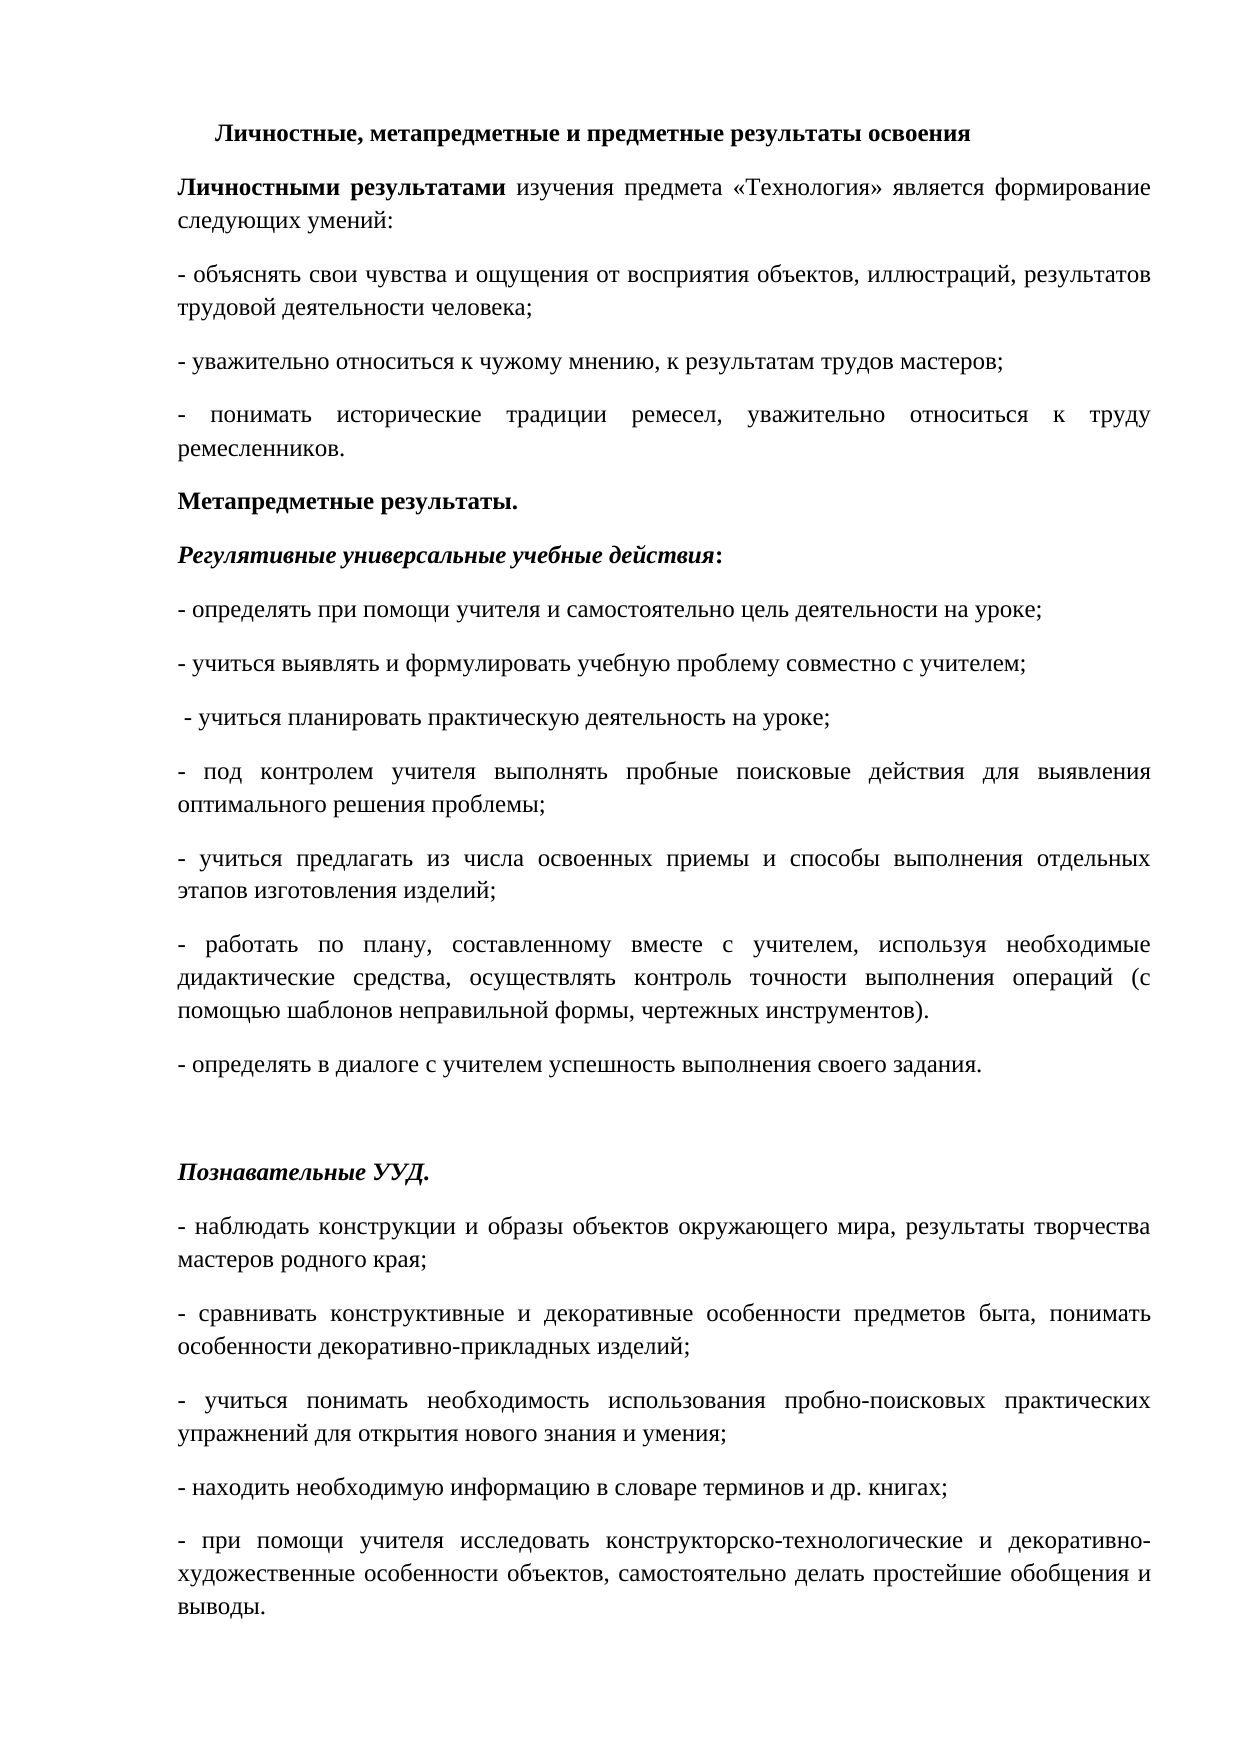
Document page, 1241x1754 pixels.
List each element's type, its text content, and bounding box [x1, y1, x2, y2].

text - учиться планировать практическую деятельность на уроке; [177, 702, 1152, 731]
text - определять при помощи учителя и самостоятельно цель деятельности на уроке; [177, 594, 1152, 623]
text Личностные, метапредметные и предметные результаты освоения [215, 118, 1152, 147]
text - понимать исторические традиции ремесел, уважительно относиться к труду ремесленников. [177, 399, 1152, 461]
text - сравнивать конструктивные и декоративные особенности предметов быта, понимать особенности декоративно-прикладных изделий; [177, 1298, 1152, 1359]
text - объяснять свои чувства и ощущения от восприятия объектов, иллюстраций, результатов трудовой деятельности человека; [177, 259, 1152, 321]
text Личностными результатами изучения предмета «Технология» является формирование следующих умений: [177, 172, 1152, 234]
text - находить необходимую информацию в словаре терминов и др. книгах; [177, 1472, 1152, 1500]
text Познавательные УУД. [177, 1157, 1152, 1186]
text - учиться понимать необходимость использования пробно-поисковых практических упражнений для открытия нового знания и умения; [177, 1385, 1152, 1446]
text - определять в диалоге с учителем успешность выполнения своего задания. [177, 1049, 1152, 1078]
text Метапредметные результаты. [177, 486, 1152, 515]
text - под контролем учителя выполнять пробные поисковые действия для выявления оптимального решения проблемы; [177, 756, 1152, 817]
text - уважительно относиться к чужому мнению, к результатам трудов мастеров; [177, 346, 1152, 374]
text - учиться предлагать из числа освоенных приемы и способы выполнения отдельных этапов изготовления изделий; [177, 843, 1152, 904]
text - при помощи учителя исследовать конструкторско-технологические и декоративно-художественные особенности объектов, самостоятельно делать простейшие обобщения и выводы. [177, 1525, 1152, 1620]
text Регулятивные универсальные учебные действия: [177, 540, 1152, 569]
text - учиться выявлять и формулировать учебную проблему совместно с учителем; [177, 648, 1152, 677]
text - работать по плану, составленному вместе с учителем, используя необходимые дидактические средства, осуществлять контроль точности выполнения операций (с помощью шаблонов неправильной формы, чертежных инструментов). [177, 929, 1152, 1024]
text - наблюдать конструкции и образы объектов окружающего мира, результаты творчества мастеров родного края; [177, 1211, 1152, 1273]
